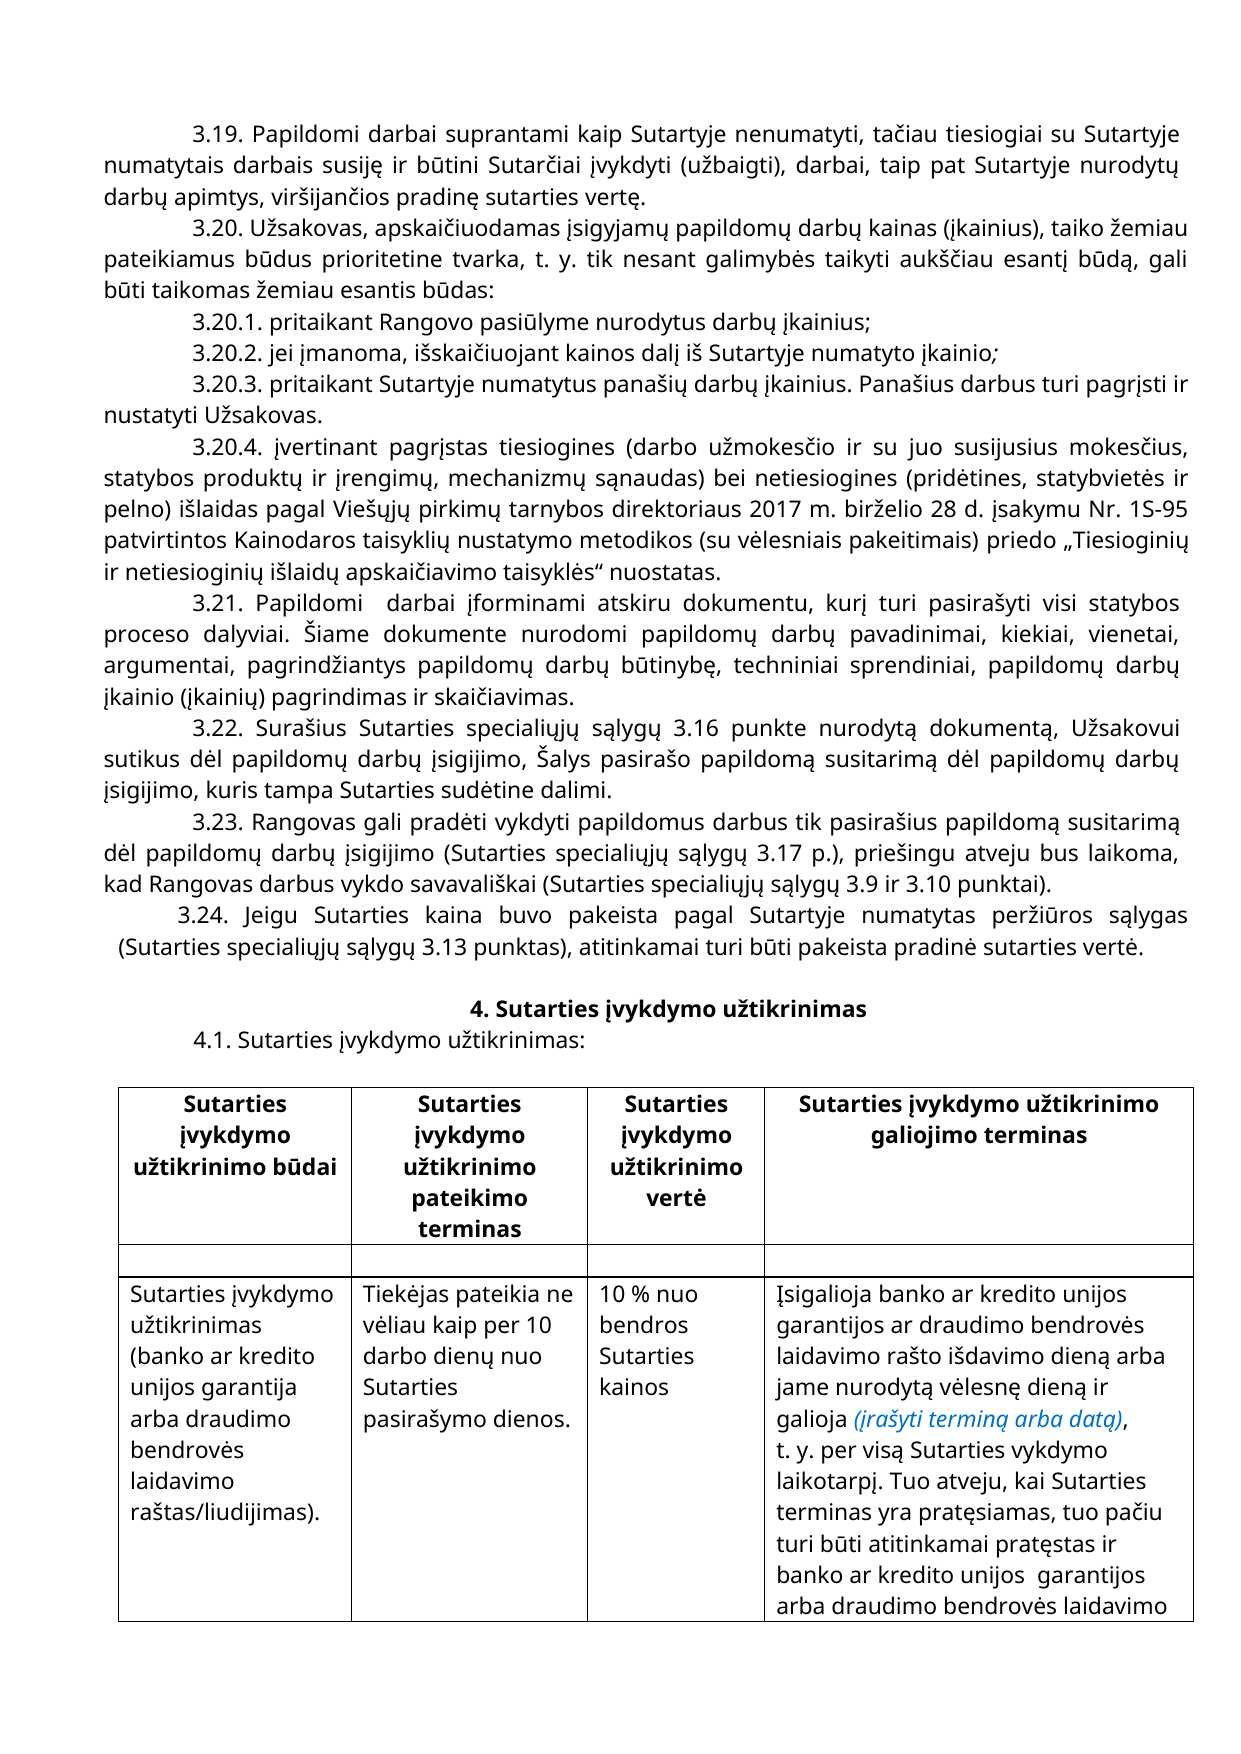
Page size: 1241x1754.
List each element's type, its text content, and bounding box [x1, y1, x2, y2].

text 3.21. Papildomi darbai įforminami atskiru dokumentu, kurį turi pasirašyti visi statybos proceso dalyviai. Šiame dokumente nurodomi papildomų darbų pavadinimai, kiekiai, vienetai, argumentai, pagrindžiantys papildomų darbų būtinybę, techniniai sprendiniai, papildomų darbų įkainio (įkainių) pagrindimas ir skaičiavimas. [103, 587, 1181, 712]
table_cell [765, 1278, 1193, 1621]
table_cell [588, 1278, 764, 1621]
text 3.20.4. įvertinant pagrįstas tiesiogines (darbo užmokesčio ir su juo susijusius mokesčius, statybos produktų ir įrengimų, mechanizmų sąnaudas) bei netiesiogines (pridėtines, statybvietės ir pelno) išlaidas pagal Viešųjų pirkimų tarnybos direktoriaus 2017 m. birželio 28 d. įsakymu Nr. 1S-95 patvirtintos Kainodaros taisyklių nustatymo metodikos (su vėlesniais pakeitimais) priedo „Tiesioginių ir netiesioginių išlaidų apskaičiavimo taisyklės“ nuostatas. [103, 431, 1189, 587]
table_cell [352, 1245, 587, 1276]
text 3.19. Papildomi darbai suprantami kaip Sutartyje nenumatyti, tačiau tiesiogiai su Sutartyje numatytais darbais susiję ir būtini Sutarčiai įvykdyti (užbaigti), darbai, taip pat Sutartyje nurodytų darbų apimtys, viršijančios pradinę sutarties vertę. [103, 118, 1181, 212]
table_header Sutarties įvykdymo užtikrinimo pateikimo terminas [352, 1088, 587, 1244]
text 3.24. Jeigu Sutarties kaina buvo pakeista pagal Sutartyje numatytas peržiūros sąlygas (Sutarties specialiųjų sąlygų 3.13 punktas), atitinkamai turi būti pakeista pradinė sutarties vertė. [118, 899, 1189, 962]
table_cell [352, 1278, 587, 1621]
text 3.22. Surašius Sutarties specialiųjų sąlygų 3.16 punkte nurodytą dokumentą, Užsakovui sutikus dėl papildomų darbų įsigijimo, Šalys pasirašo papildomą susitarimą dėl papildomų darbų įsigijimo, kuris tampa Sutarties sudėtine dalimi. [103, 712, 1181, 806]
text 4. Sutarties įvykdymo užtikrinimas [156, 993, 1181, 1024]
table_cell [119, 1278, 351, 1621]
table_cell [588, 1245, 764, 1276]
text 3.20.1. pritaikant Rangovo pasiūlyme nurodytus darbų įkainius; [103, 306, 1189, 337]
text 3.20.2. jei įmanoma, išskaičiuojant kainos dalį iš Sutartyje numatyto įkainio; [103, 337, 1189, 368]
text 4.1. Sutarties įvykdymo užtikrinimas: [118, 1024, 1181, 1056]
table_header Sutarties įvykdymo užtikrinimo vertė [588, 1088, 764, 1244]
table_header Sutarties įvykdymo užtikrinimo būdai [119, 1088, 351, 1244]
table_cell [765, 1245, 1193, 1276]
text 3.20. Užsakovas, apskaičiuodamas įsigyjamų papildomų darbų kainas (įkainius), taiko žemiau pateikiamus būdus prioritetine tvarka, t. y. tik nesant galimybės taikyti aukščiau esantį būdą, gali būti taikomas žemiau esantis būdas: [103, 212, 1189, 306]
table_header Sutarties įvykdymo užtikrinimo galiojimo terminas [765, 1088, 1193, 1244]
text 3.23. Rangovas gali pradėti vykdyti papildomus darbus tik pasirašius papildomą susitarimą dėl papildomų darbų įsigijimo (Sutarties specialiųjų sąlygų 3.17 p.), priešingu atveju bus laikoma, kad Rangovas darbus vykdo savavališkai (Sutarties specialiųjų sąlygų 3.9 ir 3.10 punktai). [103, 806, 1181, 899]
table_cell [119, 1245, 351, 1276]
text 3.20.3. pritaikant Sutartyje numatytus panašių darbų įkainius. Panašius darbus turi pagrįsti ir nustatyti Užsakovas. [103, 368, 1189, 431]
